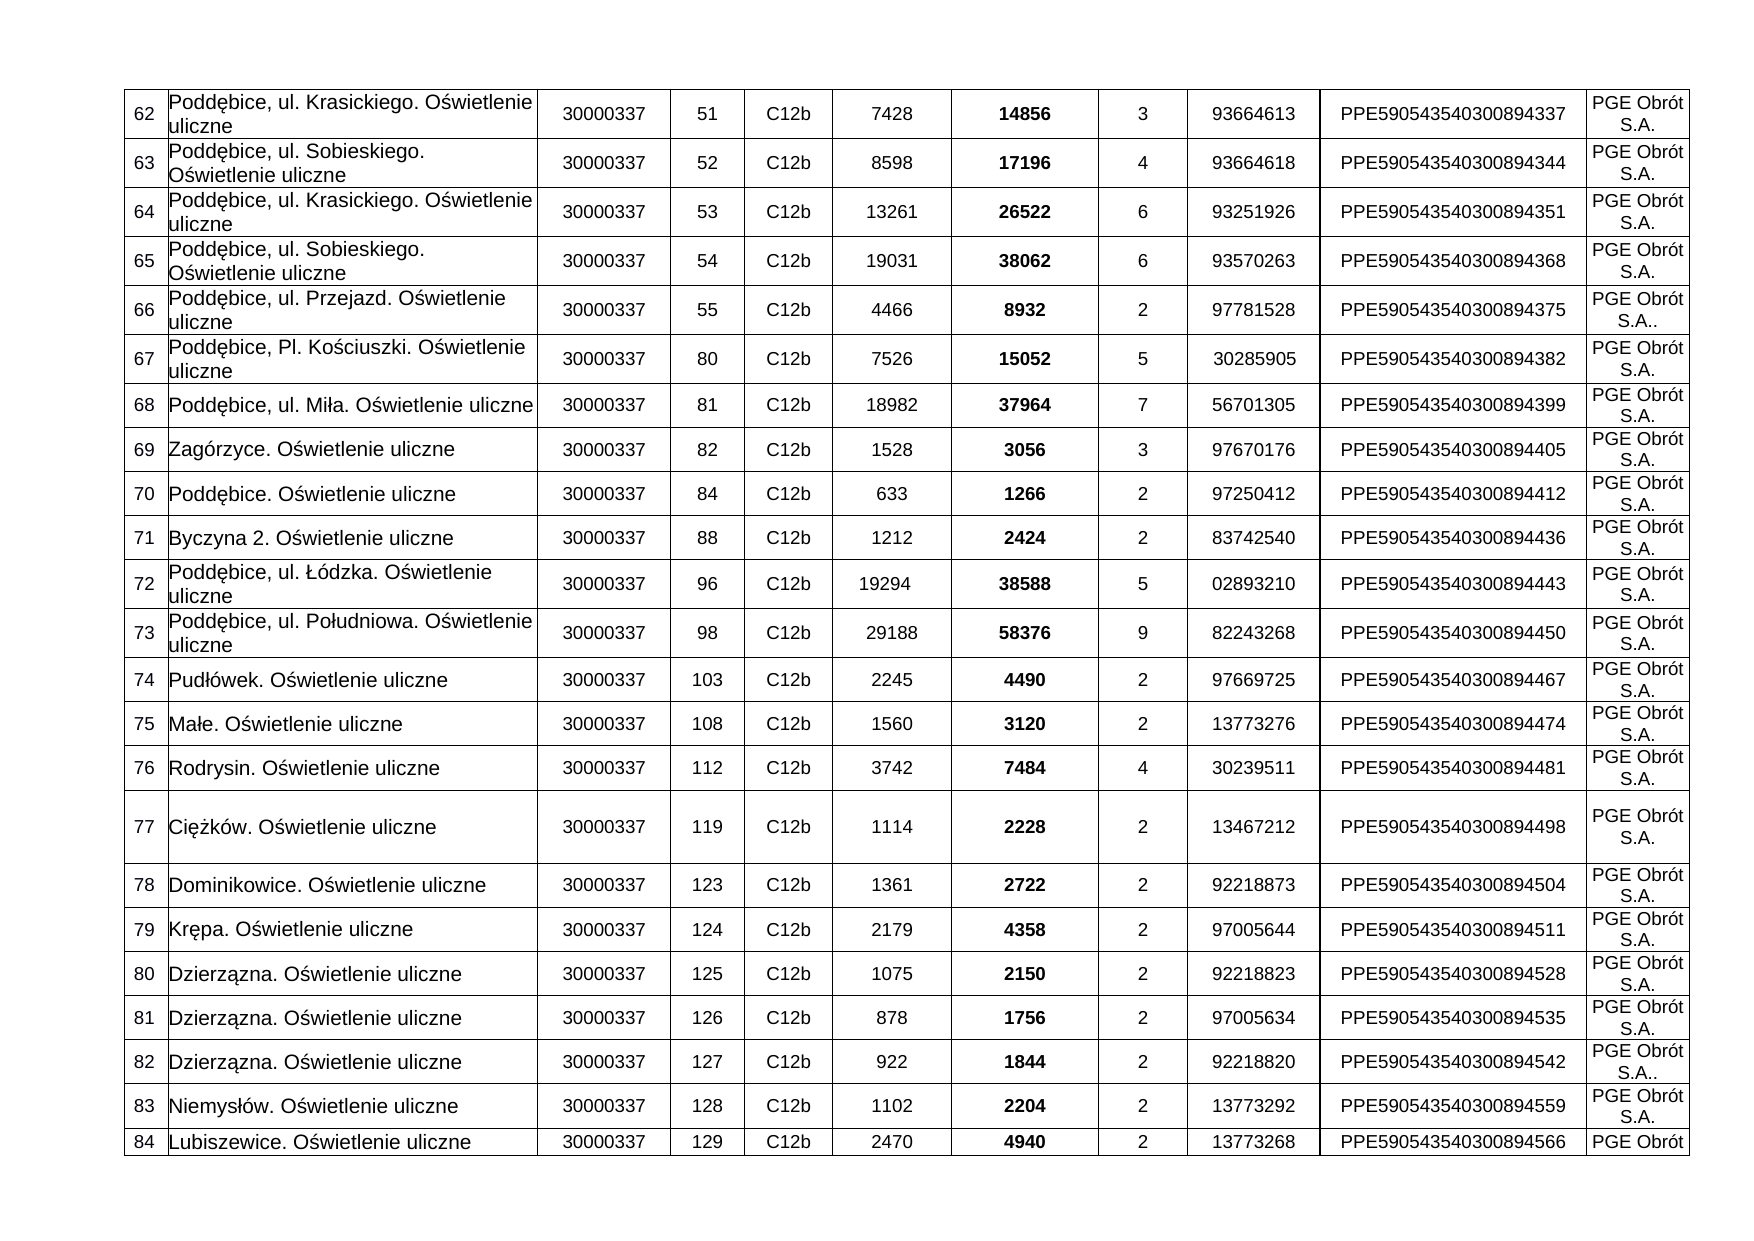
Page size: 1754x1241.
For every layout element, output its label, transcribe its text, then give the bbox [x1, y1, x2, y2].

table_cell 2150 [952, 952, 1098, 995]
table_cell 2 [1099, 702, 1187, 745]
table_cell 30000337 [538, 908, 670, 951]
table_cell 97781528 [1188, 286, 1319, 333]
table_cell PGE Obrót S.A.. [1587, 1040, 1689, 1083]
table_cell 51 [671, 90, 744, 138]
table_cell 13773268 [1188, 1129, 1319, 1155]
table_cell C12b [745, 609, 832, 657]
table_cell 4466 [833, 286, 951, 333]
table_cell 13261 [833, 188, 951, 236]
table_cell PPE590543540300894344 [1321, 139, 1586, 187]
table_cell 93570263 [1188, 237, 1319, 284]
table_cell 30000337 [538, 188, 670, 236]
table_cell 30000337 [538, 90, 670, 138]
table_cell C12b [745, 996, 832, 1039]
table_cell 13773276 [1188, 702, 1319, 745]
table_cell Rodrysin. Oświetlenie uliczne [169, 746, 537, 789]
table_cell 4940 [952, 1129, 1098, 1155]
table_cell C12b [745, 90, 832, 138]
table_cell 1075 [833, 952, 951, 995]
table_cell 3 [1099, 90, 1187, 138]
table_cell PPE590543540300894528 [1321, 952, 1586, 995]
table_cell Pudłówek. Oświetlenie uliczne [169, 658, 537, 701]
table_cell 64 [125, 188, 168, 236]
table_cell 30000337 [538, 286, 670, 333]
table_cell 38062 [952, 237, 1098, 284]
table_cell 76 [125, 746, 168, 789]
table_cell 2 [1099, 864, 1187, 907]
table_cell 2245 [833, 658, 951, 701]
table_cell 2 [1099, 516, 1187, 559]
table_cell PGE Obrót S.A.. [1587, 286, 1689, 333]
table_cell 2 [1099, 952, 1187, 995]
table_cell 82243268 [1188, 609, 1319, 657]
table_cell PPE590543540300894412 [1321, 472, 1586, 515]
table_cell C12b [745, 658, 832, 701]
table_cell 75 [125, 702, 168, 745]
table_cell 30000337 [538, 996, 670, 1039]
table_cell 3056 [952, 428, 1098, 471]
table_cell PGE Obrót S.A. [1587, 1084, 1689, 1127]
table_cell PGE Obrót S.A. [1587, 472, 1689, 515]
table_cell 2470 [833, 1129, 951, 1155]
table_cell 30285905 [1188, 335, 1319, 382]
table_cell 83 [125, 1084, 168, 1127]
table_cell 69 [125, 428, 168, 471]
table_cell C12b [745, 237, 832, 284]
table_cell 123 [671, 864, 744, 907]
table_cell Dzierzązna. Oświetlenie uliczne [169, 1040, 537, 1083]
table_cell PPE590543540300894467 [1321, 658, 1586, 701]
table_cell 97670176 [1188, 428, 1319, 471]
table_cell C12b [745, 791, 832, 862]
table_cell 878 [833, 996, 951, 1039]
table_cell 73 [125, 609, 168, 657]
table_cell 55 [671, 286, 744, 333]
table_cell PGE Obrót S.A. [1587, 384, 1689, 427]
table_cell 80 [671, 335, 744, 382]
table_cell 96 [671, 560, 744, 608]
table_cell 63 [125, 139, 168, 187]
table_cell 4358 [952, 908, 1098, 951]
table_cell Poddębice, ul. Sobieskiego. Oświetlenie uliczne [169, 237, 537, 284]
table_cell 81 [671, 384, 744, 427]
table_cell 7428 [833, 90, 951, 138]
table_cell Zagórzyce. Oświetlenie uliczne [169, 428, 537, 471]
table_cell 84 [671, 472, 744, 515]
table_cell 2 [1099, 1129, 1187, 1155]
table_cell C12b [745, 472, 832, 515]
table_cell Poddębice, ul. Łódzka. Oświetlenie uliczne [169, 560, 537, 608]
table_cell PGE Obrót S.A. [1587, 908, 1689, 951]
table_cell 2722 [952, 864, 1098, 907]
table_cell C12b [745, 746, 832, 789]
table_cell 17196 [952, 139, 1098, 187]
table_cell PPE590543540300894399 [1321, 384, 1586, 427]
table_cell Dzierzązna. Oświetlenie uliczne [169, 952, 537, 995]
table_cell Poddębice, ul. Krasickiego. Oświetlenie uliczne [169, 90, 537, 138]
table_cell 4490 [952, 658, 1098, 701]
table_cell 81 [125, 996, 168, 1039]
table_cell 1266 [952, 472, 1098, 515]
table_cell PPE590543540300894375 [1321, 286, 1586, 333]
table_cell 97005634 [1188, 996, 1319, 1039]
table_cell C12b [745, 864, 832, 907]
table_cell 2179 [833, 908, 951, 951]
table_cell 93251926 [1188, 188, 1319, 236]
table_cell 1560 [833, 702, 951, 745]
table_cell 1102 [833, 1084, 951, 1127]
table_cell 74 [125, 658, 168, 701]
table_cell 67 [125, 335, 168, 382]
table_cell 02893210 [1188, 560, 1319, 608]
table_cell 30000337 [538, 658, 670, 701]
table_cell 56701305 [1188, 384, 1319, 427]
table_cell 7526 [833, 335, 951, 382]
table_cell PGE Obrót S.A. [1587, 609, 1689, 657]
table_cell 97669725 [1188, 658, 1319, 701]
table_cell 1844 [952, 1040, 1098, 1083]
table_cell 29188 [833, 609, 951, 657]
table_cell C12b [745, 1084, 832, 1127]
table_cell 82 [671, 428, 744, 471]
table_cell C12b [745, 188, 832, 236]
table_cell 2424 [952, 516, 1098, 559]
table_cell 2204 [952, 1084, 1098, 1127]
table_cell PPE590543540300894337 [1321, 90, 1586, 138]
table_cell 5 [1099, 560, 1187, 608]
table_cell 1756 [952, 996, 1098, 1039]
table_cell PGE Obrót S.A. [1587, 996, 1689, 1039]
table_cell PPE590543540300894443 [1321, 560, 1586, 608]
table_cell 30000337 [538, 428, 670, 471]
table_cell 93664613 [1188, 90, 1319, 138]
table_cell 6 [1099, 188, 1187, 236]
table_cell 922 [833, 1040, 951, 1083]
table_cell C12b [745, 516, 832, 559]
table_cell 15052 [952, 335, 1098, 382]
table_cell 79 [125, 908, 168, 951]
table_cell 30000337 [538, 746, 670, 789]
table_cell PGE Obrót S.A. [1587, 864, 1689, 907]
table_cell PGE Obrót S.A. [1587, 335, 1689, 382]
table_cell 3742 [833, 746, 951, 789]
table_cell 58376 [952, 609, 1098, 657]
table_cell PPE590543540300894481 [1321, 746, 1586, 789]
table_cell 1114 [833, 791, 951, 862]
table_cell C12b [745, 335, 832, 382]
table_cell 30000337 [538, 864, 670, 907]
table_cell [1321, 1129, 1586, 1155]
table_cell Poddębice. Oświetlenie uliczne [169, 472, 537, 515]
table_cell 84 [125, 1129, 168, 1155]
table_cell 14856 [952, 90, 1098, 138]
table_cell PPE590543540300894474 [1321, 702, 1586, 745]
table_cell C12b [745, 286, 832, 333]
table_cell 93664618 [1188, 139, 1319, 187]
table_cell PGE Obrót S.A. [1587, 658, 1689, 701]
table_cell PGE Obrót S.A. [1587, 428, 1689, 471]
table_cell PGE Obrót S.A. [1587, 1129, 1689, 1155]
table_cell 30000337 [538, 516, 670, 559]
table_cell 7484 [952, 746, 1098, 789]
table_cell C12b [745, 428, 832, 471]
table_cell C12b [745, 1129, 832, 1155]
table_cell 2 [1099, 472, 1187, 515]
table_cell 82 [125, 1040, 168, 1083]
table_cell 52 [671, 139, 744, 187]
table_cell Poddębice, ul. Sobieskiego. Oświetlenie uliczne [169, 139, 537, 187]
table_cell 80 [125, 952, 168, 995]
table_cell 2 [1099, 658, 1187, 701]
table_cell 92218820 [1188, 1040, 1319, 1083]
table_cell Dzierzązna. Oświetlenie uliczne [169, 996, 537, 1039]
table_cell 98 [671, 609, 744, 657]
table_cell 78 [125, 864, 168, 907]
table_cell Poddębice, ul. Krasickiego. Oświetlenie uliczne [169, 188, 537, 236]
table_cell 30000337 [538, 791, 670, 862]
table_cell PGE Obrót S.A. [1587, 237, 1689, 284]
table_cell Krępa. Oświetlenie uliczne [169, 908, 537, 951]
table_cell 54 [671, 237, 744, 284]
table_cell 97005644 [1188, 908, 1319, 951]
table_cell Ciężków. Oświetlenie uliczne [169, 791, 537, 862]
table_cell 30000337 [538, 1129, 670, 1155]
table_cell 5 [1099, 335, 1187, 382]
table_cell 30239511 [1188, 746, 1319, 789]
table_cell PGE Obrót S.A. [1587, 791, 1689, 862]
table_cell 18982 [833, 384, 951, 427]
table_cell 97250412 [1188, 472, 1319, 515]
table_cell 13467212 [1188, 791, 1319, 862]
table_cell 30000337 [538, 1084, 670, 1127]
table_cell 124 [671, 908, 744, 951]
table_cell 126 [671, 996, 744, 1039]
table_cell C12b [745, 384, 832, 427]
table_cell 53 [671, 188, 744, 236]
table_cell 65 [125, 237, 168, 284]
table_cell PPE590543540300894405 [1321, 428, 1586, 471]
table_cell 1361 [833, 864, 951, 907]
table_cell 103 [671, 658, 744, 701]
table_cell C12b [745, 702, 832, 745]
table_cell PPE590543540300894559 [1321, 1084, 1586, 1127]
table_cell PPE590543540300894498 [1321, 791, 1586, 862]
table_cell 127 [671, 1040, 744, 1083]
table_cell C12b [745, 1040, 832, 1083]
table_cell PGE Obrót S.A. [1587, 516, 1689, 559]
table_cell 71 [125, 516, 168, 559]
table_cell Byczyna 2. Oświetlenie uliczne [169, 516, 537, 559]
table_cell Małe. Oświetlenie uliczne [169, 702, 537, 745]
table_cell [169, 1129, 537, 1155]
table_cell PPE590543540300894504 [1321, 864, 1586, 907]
table_cell PGE Obrót S.A. [1587, 952, 1689, 995]
table_cell 2 [1099, 996, 1187, 1039]
table_cell 112 [671, 746, 744, 789]
table_cell 8598 [833, 139, 951, 187]
table_cell 9 [1099, 609, 1187, 657]
table_cell 2 [1099, 1084, 1187, 1127]
table_cell 633 [833, 472, 951, 515]
table_cell 92218873 [1188, 864, 1319, 907]
table_cell 62 [125, 90, 168, 138]
table_cell Poddębice, ul. Przejazd. Oświetlenie uliczne [169, 286, 537, 333]
table_cell 4 [1099, 746, 1187, 789]
table_cell 88 [671, 516, 744, 559]
table_cell 30000337 [538, 1040, 670, 1083]
table_cell 30000337 [538, 335, 670, 382]
table_cell 30000337 [538, 237, 670, 284]
table_cell PPE590543540300894535 [1321, 996, 1586, 1039]
table_cell PPE590543540300894511 [1321, 908, 1586, 951]
table_cell 13773292 [1188, 1084, 1319, 1127]
table_cell 37964 [952, 384, 1098, 427]
table_cell 2 [1099, 1040, 1187, 1083]
table_cell 70 [125, 472, 168, 515]
table_cell 2 [1099, 286, 1187, 333]
table_cell 26522 [952, 188, 1098, 236]
table_cell 108 [671, 702, 744, 745]
table_cell 2228 [952, 791, 1098, 862]
table_cell 4 [1099, 139, 1187, 187]
table_cell PPE590543540300894368 [1321, 237, 1586, 284]
table_cell 119 [671, 791, 744, 862]
table_cell 125 [671, 952, 744, 995]
table_cell PGE Obrót S.A. [1587, 702, 1689, 745]
table_cell 30000337 [538, 952, 670, 995]
table_cell 30000337 [538, 609, 670, 657]
table_cell 77 [125, 791, 168, 862]
table_cell PGE Obrót S.A. [1587, 746, 1689, 789]
table_cell PPE590543540300894436 [1321, 516, 1586, 559]
table_cell PPE590543540300894450 [1321, 609, 1586, 657]
table_cell 3 [1099, 428, 1187, 471]
table_cell 92218823 [1188, 952, 1319, 995]
table_cell 30000337 [538, 560, 670, 608]
table_cell 2 [1099, 908, 1187, 951]
table_cell C12b [745, 560, 832, 608]
table_cell 66 [125, 286, 168, 333]
table_cell 6 [1099, 237, 1187, 284]
table_cell PGE Obrót S.A. [1587, 188, 1689, 236]
table_cell 72 [125, 560, 168, 608]
table_cell PPE590543540300894382 [1321, 335, 1586, 382]
table_cell Poddębice, Pl. Kościuszki. Oświetlenie uliczne [169, 335, 537, 382]
table_cell 38588 [952, 560, 1098, 608]
table_cell 30000337 [538, 472, 670, 515]
table_cell PGE Obrót S.A. [1587, 560, 1689, 608]
table_cell 1212 [833, 516, 951, 559]
table_cell 1528 [833, 428, 951, 471]
table_cell 68 [125, 384, 168, 427]
table_cell 8932 [952, 286, 1098, 333]
table_cell 7 [1099, 384, 1187, 427]
table_cell C12b [745, 952, 832, 995]
table_cell Dominikowice. Oświetlenie uliczne [169, 864, 537, 907]
table_cell 30000337 [538, 139, 670, 187]
table_cell PGE Obrót S.A. [1587, 139, 1689, 187]
table_cell Poddębice, ul. Południowa. Oświetlenie uliczne [169, 609, 537, 657]
table_cell 3120 [952, 702, 1098, 745]
table_cell 30000337 [538, 384, 670, 427]
table_cell C12b [745, 139, 832, 187]
table_cell 2 [1099, 791, 1187, 862]
table_cell 129 [671, 1129, 744, 1155]
table_cell 128 [671, 1084, 744, 1127]
table_cell PPE590543540300894542 [1321, 1040, 1586, 1083]
table_cell 19294 [833, 560, 951, 608]
table_cell Poddębice, ul. Miła. Oświetlenie uliczne [169, 384, 537, 427]
table_cell Niemysłów. Oświetlenie uliczne [169, 1084, 537, 1127]
table_cell PPE590543540300894351 [1321, 188, 1586, 236]
table_cell C12b [745, 908, 832, 951]
table_cell 30000337 [538, 702, 670, 745]
table_cell PGE Obrót S.A. [1587, 90, 1689, 138]
table_cell 83742540 [1188, 516, 1319, 559]
table_cell 19031 [833, 237, 951, 284]
